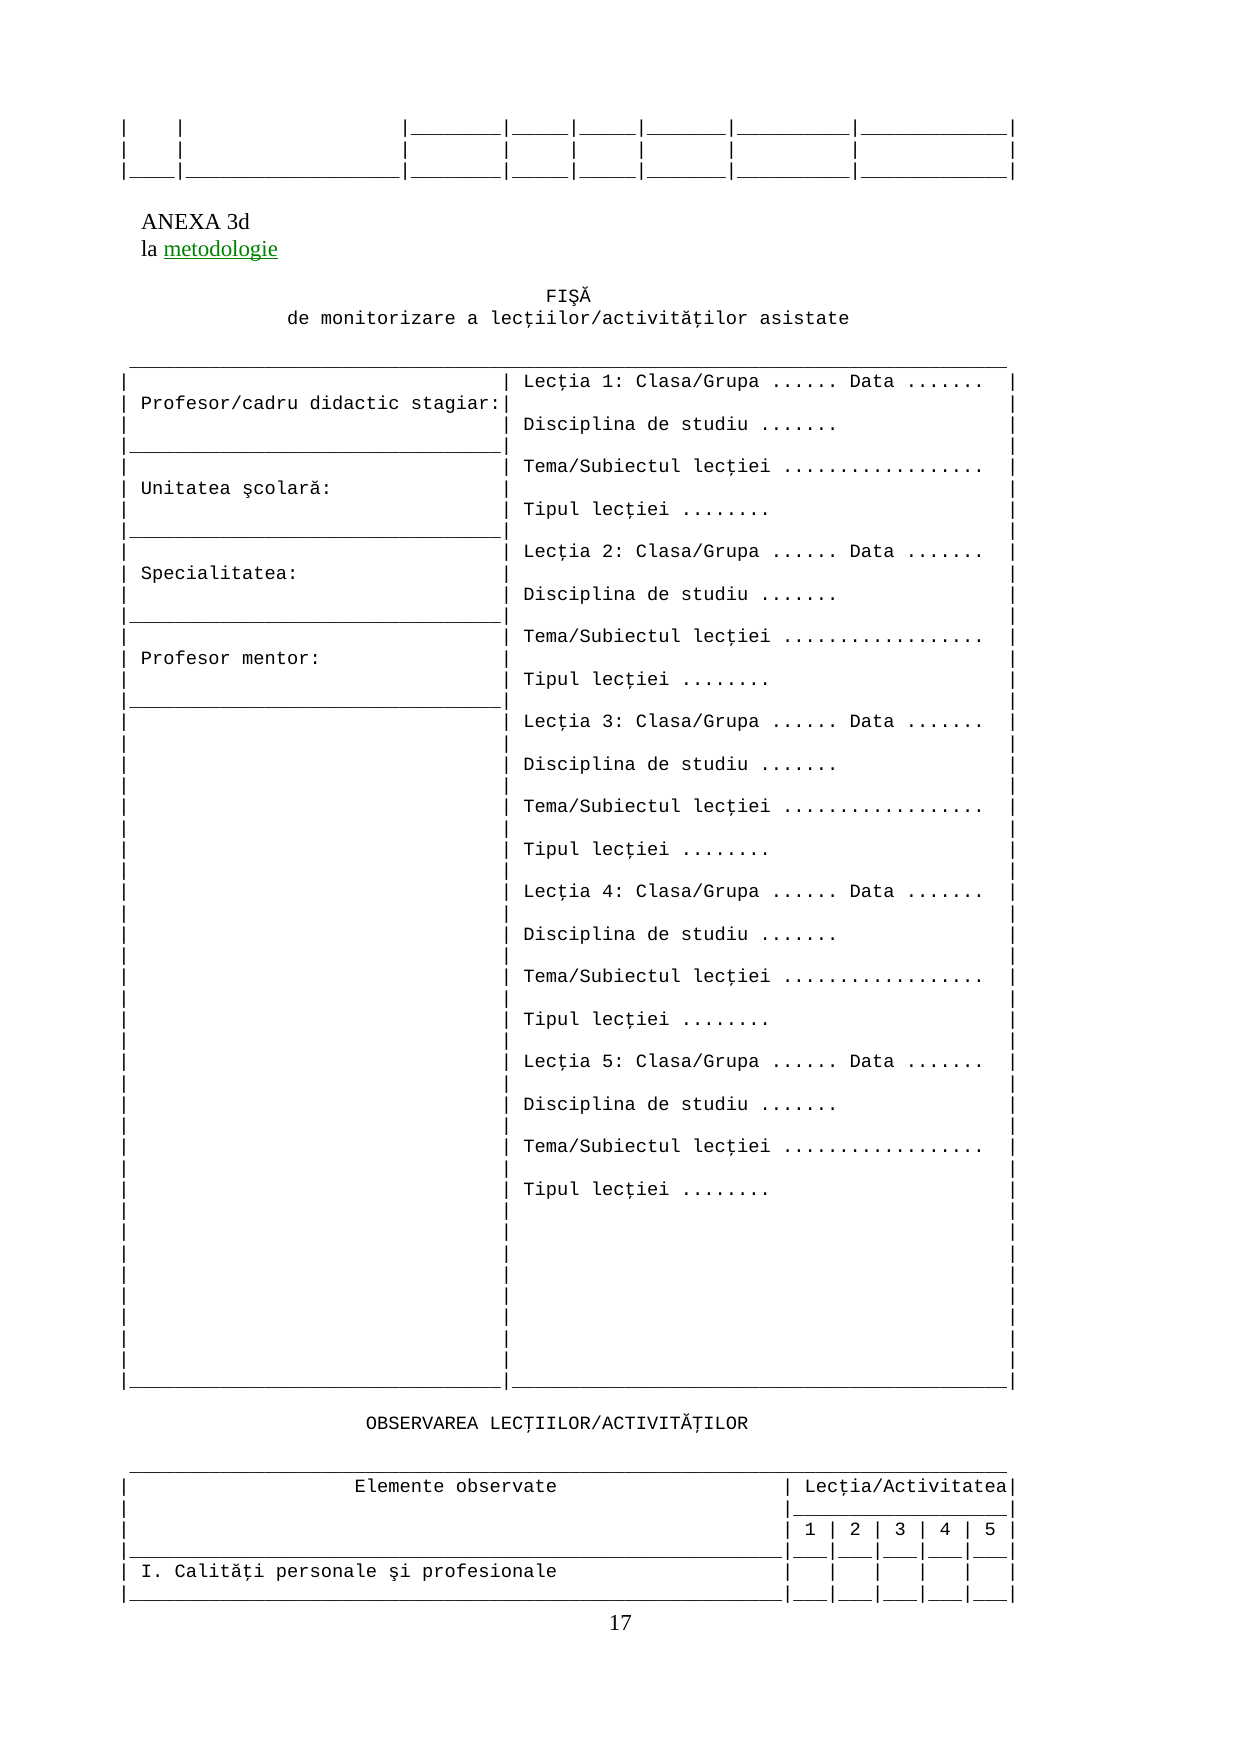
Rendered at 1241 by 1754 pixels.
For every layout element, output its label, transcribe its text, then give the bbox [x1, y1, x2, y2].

text OBSERVAREA LECŢIILOR/ACTIVITĂŢILOR [118, 1413, 1122, 1435]
text | Unitatea şcolară: | | [118, 478, 1122, 500]
text ANEXA 3d [118, 208, 1122, 234]
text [118, 1583, 1122, 1605]
text |_________________________________| | [118, 606, 1122, 627]
text |_________________________________| | [118, 521, 1122, 542]
text | Profesor/cadru didactic stagiar:| | [118, 393, 1122, 415]
text FIŞĂ [118, 287, 1122, 308]
text | | | [118, 1073, 1122, 1095]
text | | | | | | | | | [118, 139, 1122, 161]
text | | | [118, 1158, 1122, 1180]
text | | | [118, 946, 1122, 967]
text | | Tema/Subiectul lecţiei .................. | [118, 457, 1122, 478]
text de monitorizare a lecţiilor/activităţilor asistate [118, 308, 1122, 330]
text | | Disciplina de studiu ....... | [118, 755, 1122, 776]
text ______________________________________________________________________________ [118, 351, 1122, 372]
text |_________________________________| | [118, 691, 1122, 712]
text |____|___________________|________|_____|_____|_______|__________|_____________| [118, 161, 1122, 182]
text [118, 1541, 1122, 1562]
text | Elemente observate | Lecţia/Activitatea| [118, 1477, 1122, 1498]
text | | Tema/Subiectul lecţiei .................. | [118, 797, 1122, 818]
text ______________________________________________________________________________ [118, 1456, 1122, 1477]
text | | Lecţia 2: Clasa/Grupa ...... Data ....... | [118, 542, 1122, 563]
text | | | [118, 1116, 1122, 1137]
text | | | [118, 1286, 1122, 1307]
text | | | [118, 1350, 1122, 1371]
text | | Tipul lecţiei ........ | [118, 840, 1122, 861]
text | | | [118, 1243, 1122, 1265]
text | | | [118, 818, 1122, 840]
text | | | [118, 903, 1122, 925]
text | | Lecţia 3: Clasa/Grupa ...... Data ....... | [118, 712, 1122, 733]
text | | | [118, 1222, 1122, 1243]
text | | | [118, 776, 1122, 797]
text | | Tema/Subiectul lecţiei .................. | [118, 1137, 1122, 1158]
text | | | [118, 861, 1122, 882]
text | | Tipul lecţiei ........ | [118, 1180, 1122, 1201]
text | Specialitatea: | | [118, 563, 1122, 585]
text | I. Calităţi personale şi profesionale | | | | | | [118, 1562, 1122, 1583]
text | | Tipul lecţiei ........ | [118, 1010, 1122, 1031]
text | | | [118, 1307, 1122, 1328]
text | | Disciplina de studiu ....... | [118, 925, 1122, 946]
text | | | [118, 1031, 1122, 1052]
text la metodologie [118, 234, 1122, 261]
text | | | [118, 988, 1122, 1010]
text | | Lecţia 5: Clasa/Grupa ...... Data ....... | [118, 1052, 1122, 1073]
text | | Disciplina de studiu ....... | [118, 1095, 1122, 1116]
text | | Disciplina de studiu ....... | [118, 585, 1122, 606]
text |_________________________________| | [118, 436, 1122, 457]
text | |___________________| [118, 1498, 1122, 1520]
text | Profesor mentor: | | [118, 648, 1122, 670]
text | | | [118, 1265, 1122, 1286]
text | | Lecţia 4: Clasa/Grupa ...... Data ....... | [118, 882, 1122, 903]
text |_________________________________|____________________________________________| [118, 1371, 1122, 1392]
text | | Disciplina de studiu ....... | [118, 415, 1122, 436]
text | | Lecţia 1: Clasa/Grupa ...... Data ....... | [118, 372, 1122, 393]
text | | | [118, 1201, 1122, 1222]
text | | Tipul lecţiei ........ | [118, 670, 1122, 691]
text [118, 118, 1122, 139]
text | | Tema/Subiectul lecţiei .................. | [118, 627, 1122, 648]
text | | 1 | 2 | 3 | 4 | 5 | [118, 1520, 1122, 1541]
text | | Tipul lecţiei ........ | [118, 500, 1122, 521]
text | | | [118, 733, 1122, 755]
text | | | [118, 1328, 1122, 1350]
text | | Tema/Subiectul lecţiei .................. | [118, 967, 1122, 988]
